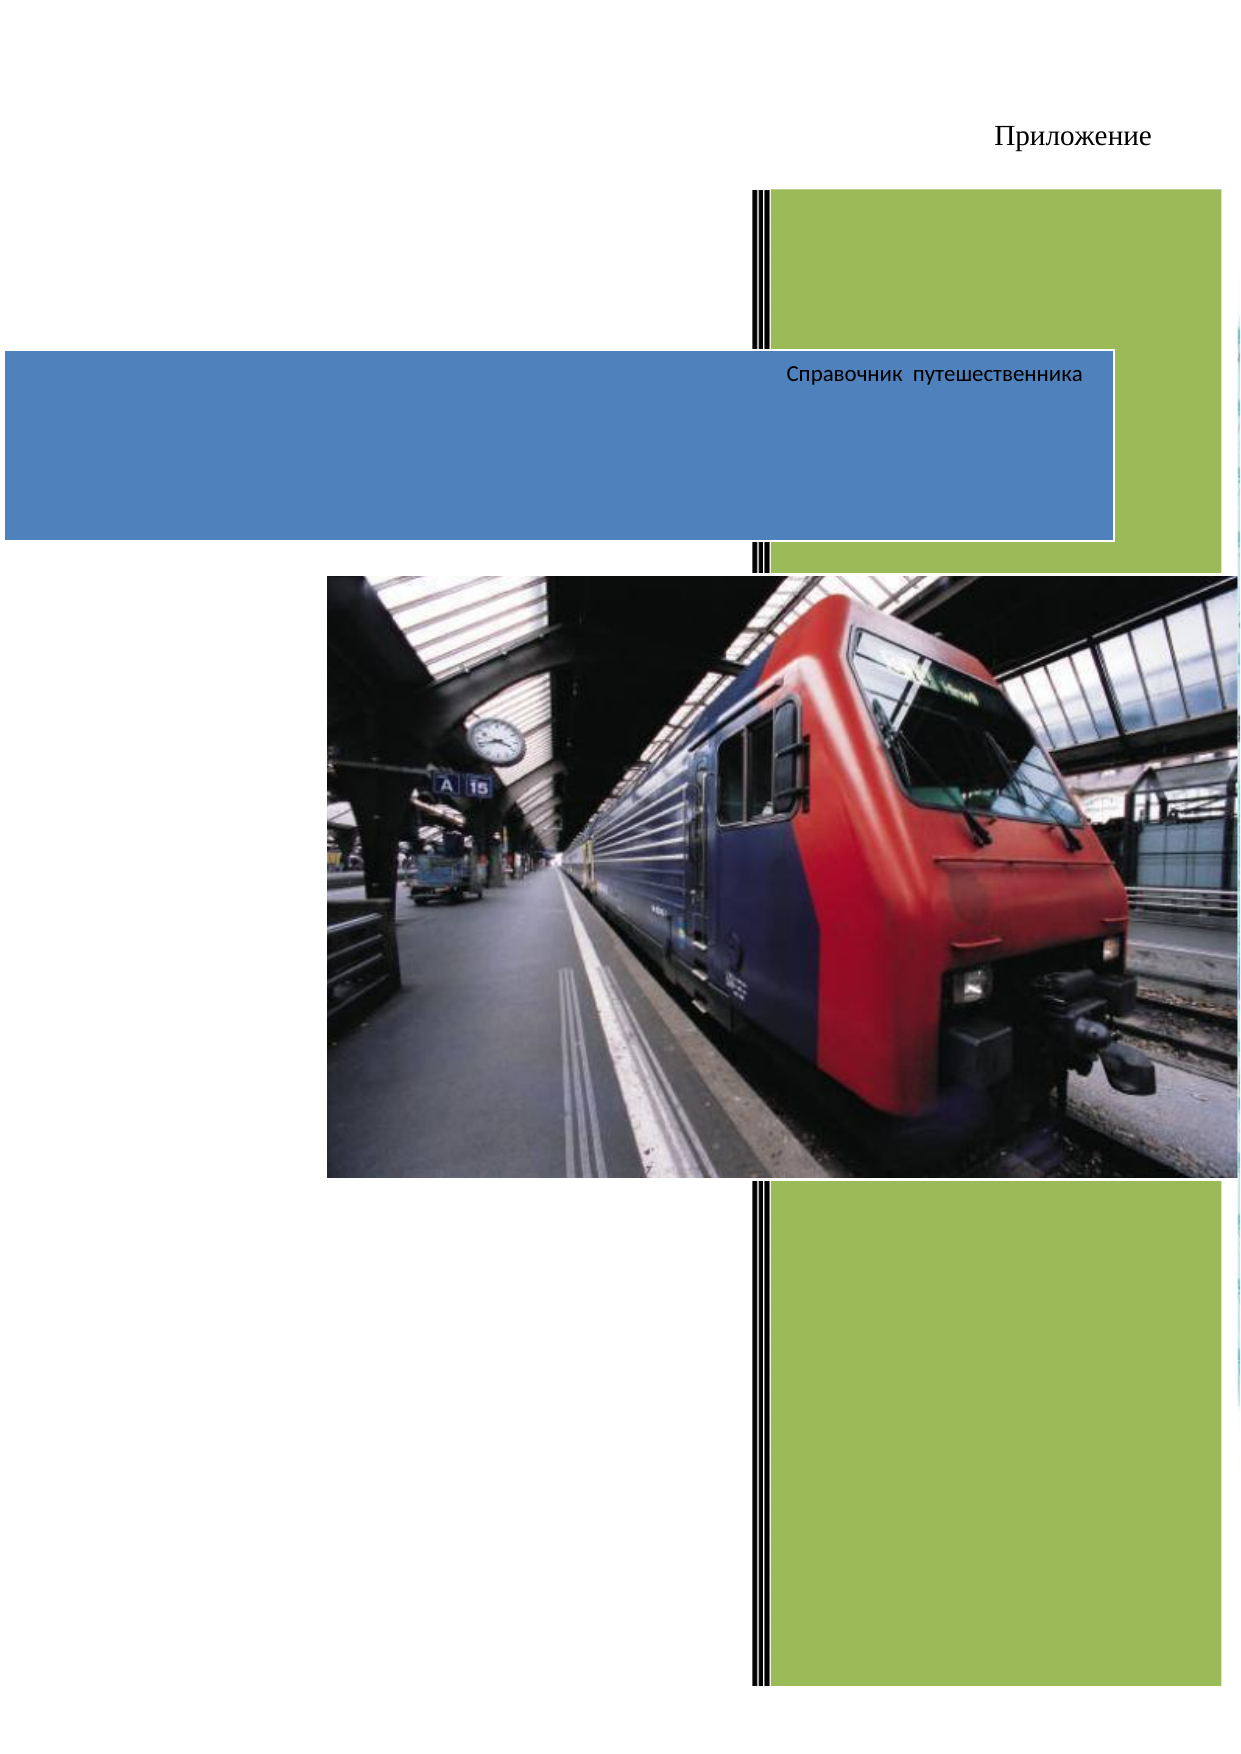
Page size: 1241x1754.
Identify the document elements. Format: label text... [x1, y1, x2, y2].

picture [751, 1181, 771, 1686]
picture [751, 190, 771, 349]
picture [751, 542, 771, 573]
picture [327, 576, 1237, 1178]
text Приложение [311, 118, 1152, 152]
